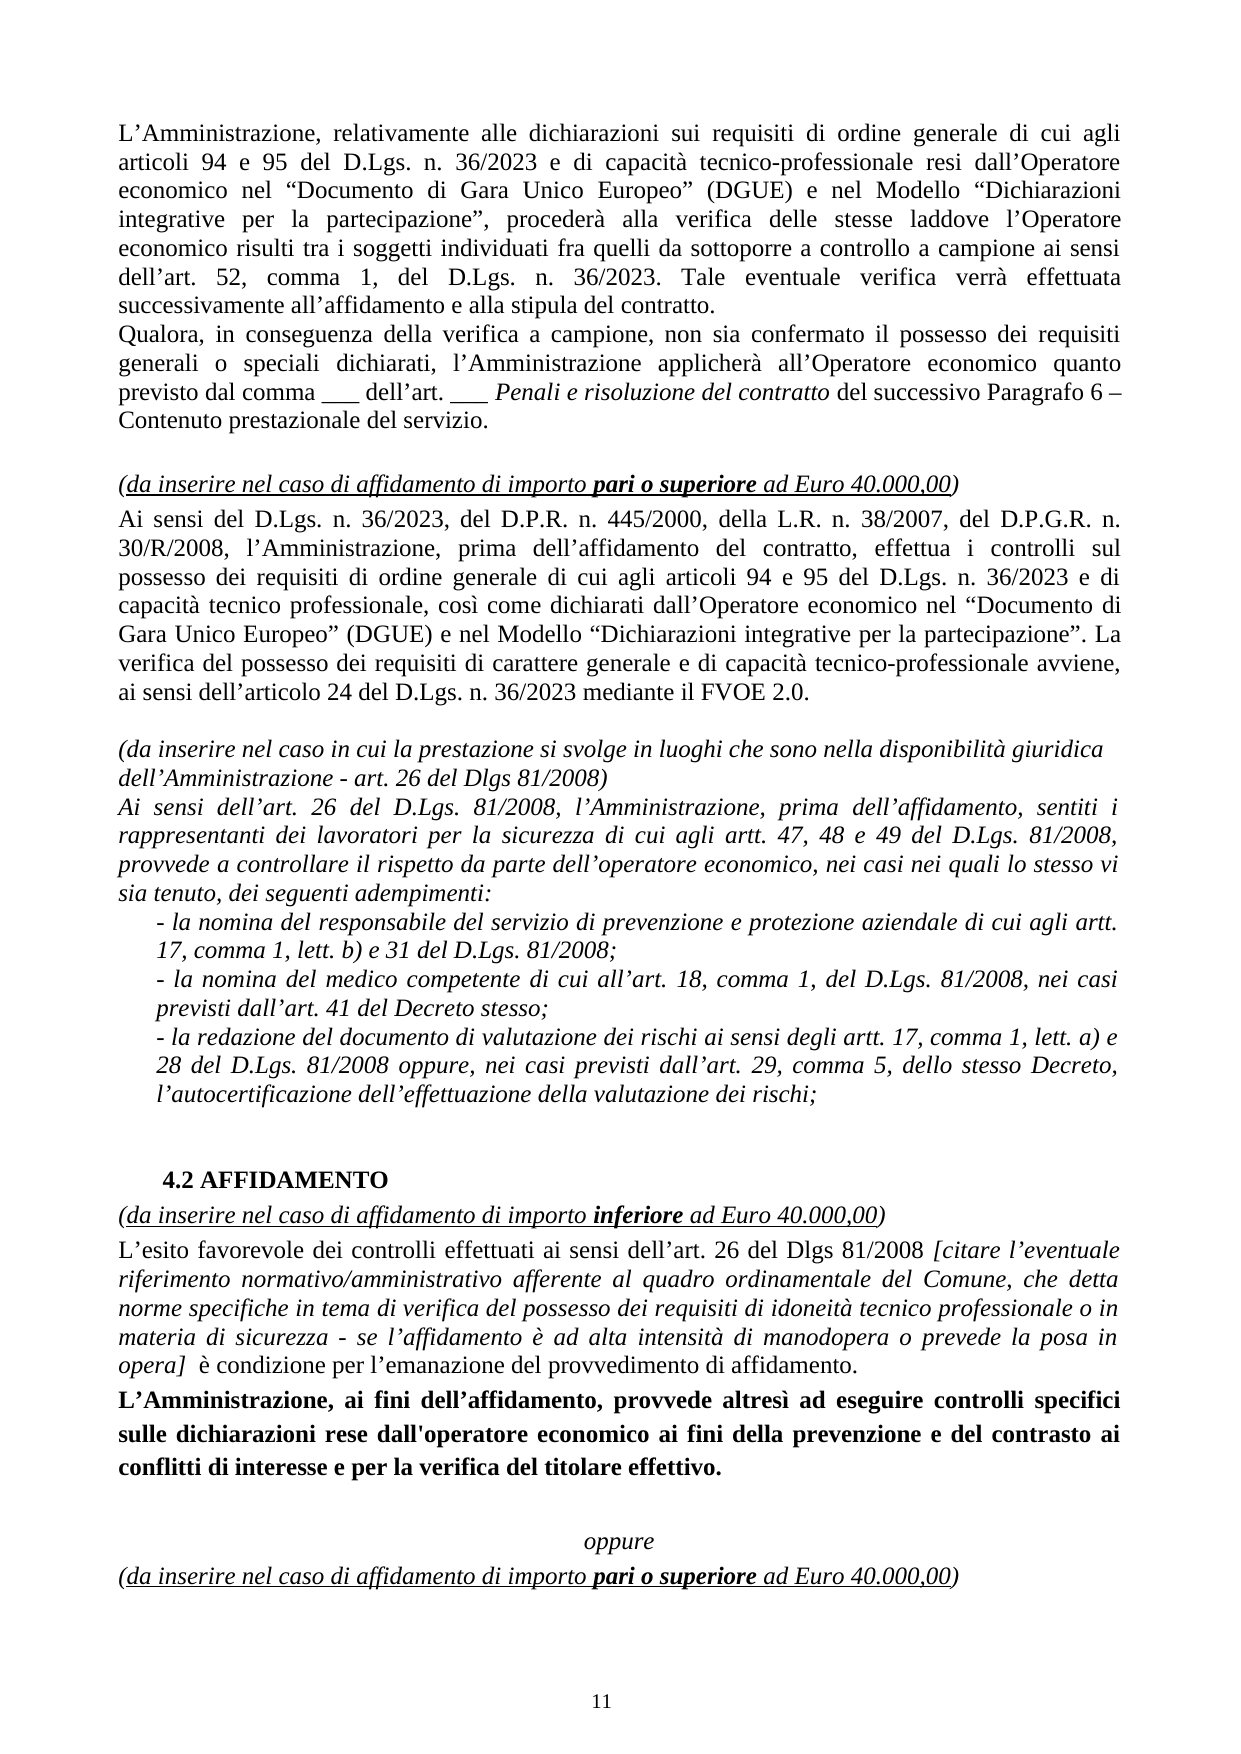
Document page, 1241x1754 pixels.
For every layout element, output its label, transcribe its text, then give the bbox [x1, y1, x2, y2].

text (da inserire nel caso in cui la prestazione si svolge in luoghi che sono nella disponibilità giuridica dell’Amministrazione - art. 26 del Dlgs 81/2008) [118, 734, 1122, 792]
text (da inserire nel caso di affidamento di importo pari o superiore ad Euro 40.000,00) [118, 469, 1122, 498]
text (da inserire nel caso di affidamento di importo inferiore ad Euro 40.000,00) [118, 1201, 1122, 1229]
text L’esito favorevole dei controlli effettuati ai sensi dell’art. 26 del Dlgs 81/2008 [citare l’eventuale riferimento normativo/amministrativo afferente al quadro ordinamentale del Comune, che detta norme specifiche in tema di verifica del possesso dei requisiti di idoneità tecnico professionale o in materia di sicurezza - se l’affidamento è ad alta intensità di manodopera o prevede la posa in opera] è condizione per l’emanazione del provvedimento di affidamento. [118, 1236, 1122, 1379]
text L’Amministrazione, relativamente alle dichiarazioni sui requisiti di ordine generale di cui agli articoli 94 e 95 del D.Lgs. n. 36/2023 e di capacità tecnico-professionale resi dall’Operatore economico nel “Documento di Gara Unico Europeo” (DGUE) e nel Modello “Dichiarazioni integrative per la partecipazione”, procederà alla verifica delle stesse laddove l’Operatore economico risulti tra i soggetti individuati fra quelli da sottoporre a controllo a campione ai sensi dell’art. 52, comma 1, del D.Lgs. n. 36/2023. Tale eventuale verifica verrà effettuata successivamente all’affidamento e alla stipula del contratto. [118, 118, 1122, 319]
text - la redazione del documento di valutazione dei rischi ai sensi degli artt. 17, comma 1, lett. a) e 28 del D.Lgs. 81/2008 oppure, nei casi previsti dall’art. 29, comma 5, dello stesso Decreto, l’autocertificazione dell’effettuazione della valutazione dei rischi; [156, 1022, 1122, 1108]
text oppure [118, 1526, 1122, 1555]
text Ai sensi dell’art. 26 del D.Lgs. 81/2008, l’Amministrazione, prima dell’affidamento, sentiti i rappresentanti dei lavoratori per la sicurezza di cui agli artt. 47, 48 e 49 del D.Lgs. 81/2008, provvede a controllare il rispetto da parte dell’operatore economico, nei casi nei quali lo stesso vi sia tenuto, dei seguenti adempimenti: [118, 792, 1122, 907]
text - la nomina del medico competente di cui all’art. 18, comma 1, del D.Lgs. 81/2008, nei casi previsti dall’art. 41 del Decreto stesso; [156, 964, 1122, 1022]
text Qualora, in conseguenza della verifica a campione, non sia confermato il possesso dei requisiti generali o speciali dichiarati, l’Amministrazione applicherà all’Operatore economico quanto previsto dal comma ___ dell’art. ___ Penali e risoluzione del contratto del successivo Paragrafo 6 – Contenuto prestazionale del servizio. [118, 319, 1122, 434]
text Ai sensi del D.Lgs. n. 36/2023, del D.P.R. n. 445/2000, della L.R. n. 38/2007, del D.P.G.R. n. 30/R/2008, l’Amministrazione, prima dell’affidamento del contratto, effettua i controlli sul possesso dei requisiti di ordine generale di cui agli articoli 94 e 95 del D.Lgs. n. 36/2023 e di capacità tecnico professionale, così come dichiarati dall’Operatore economico nel “Documento di Gara Unico Europeo” (DGUE) e nel Modello “Dichiarazioni integrative per la partecipazione”. La verifica del possesso dei requisiti di carattere generale e di capacità tecnico-professionale avviene, ai sensi dell’articolo 24 del D.Lgs. n. 36/2023 mediante il FVOE 2.0. [118, 504, 1122, 706]
text - la nomina del responsabile del servizio di prevenzione e protezione aziendale di cui agli artt. 17, comma 1, lett. b) e 31 del D.Lgs. 81/2008; [156, 907, 1122, 964]
subtitle 4.2 AFFIDAMENTO [162, 1166, 1048, 1194]
text (da inserire nel caso di affidamento di importo pari o superiore ad Euro 40.000,00) [118, 1561, 1122, 1590]
